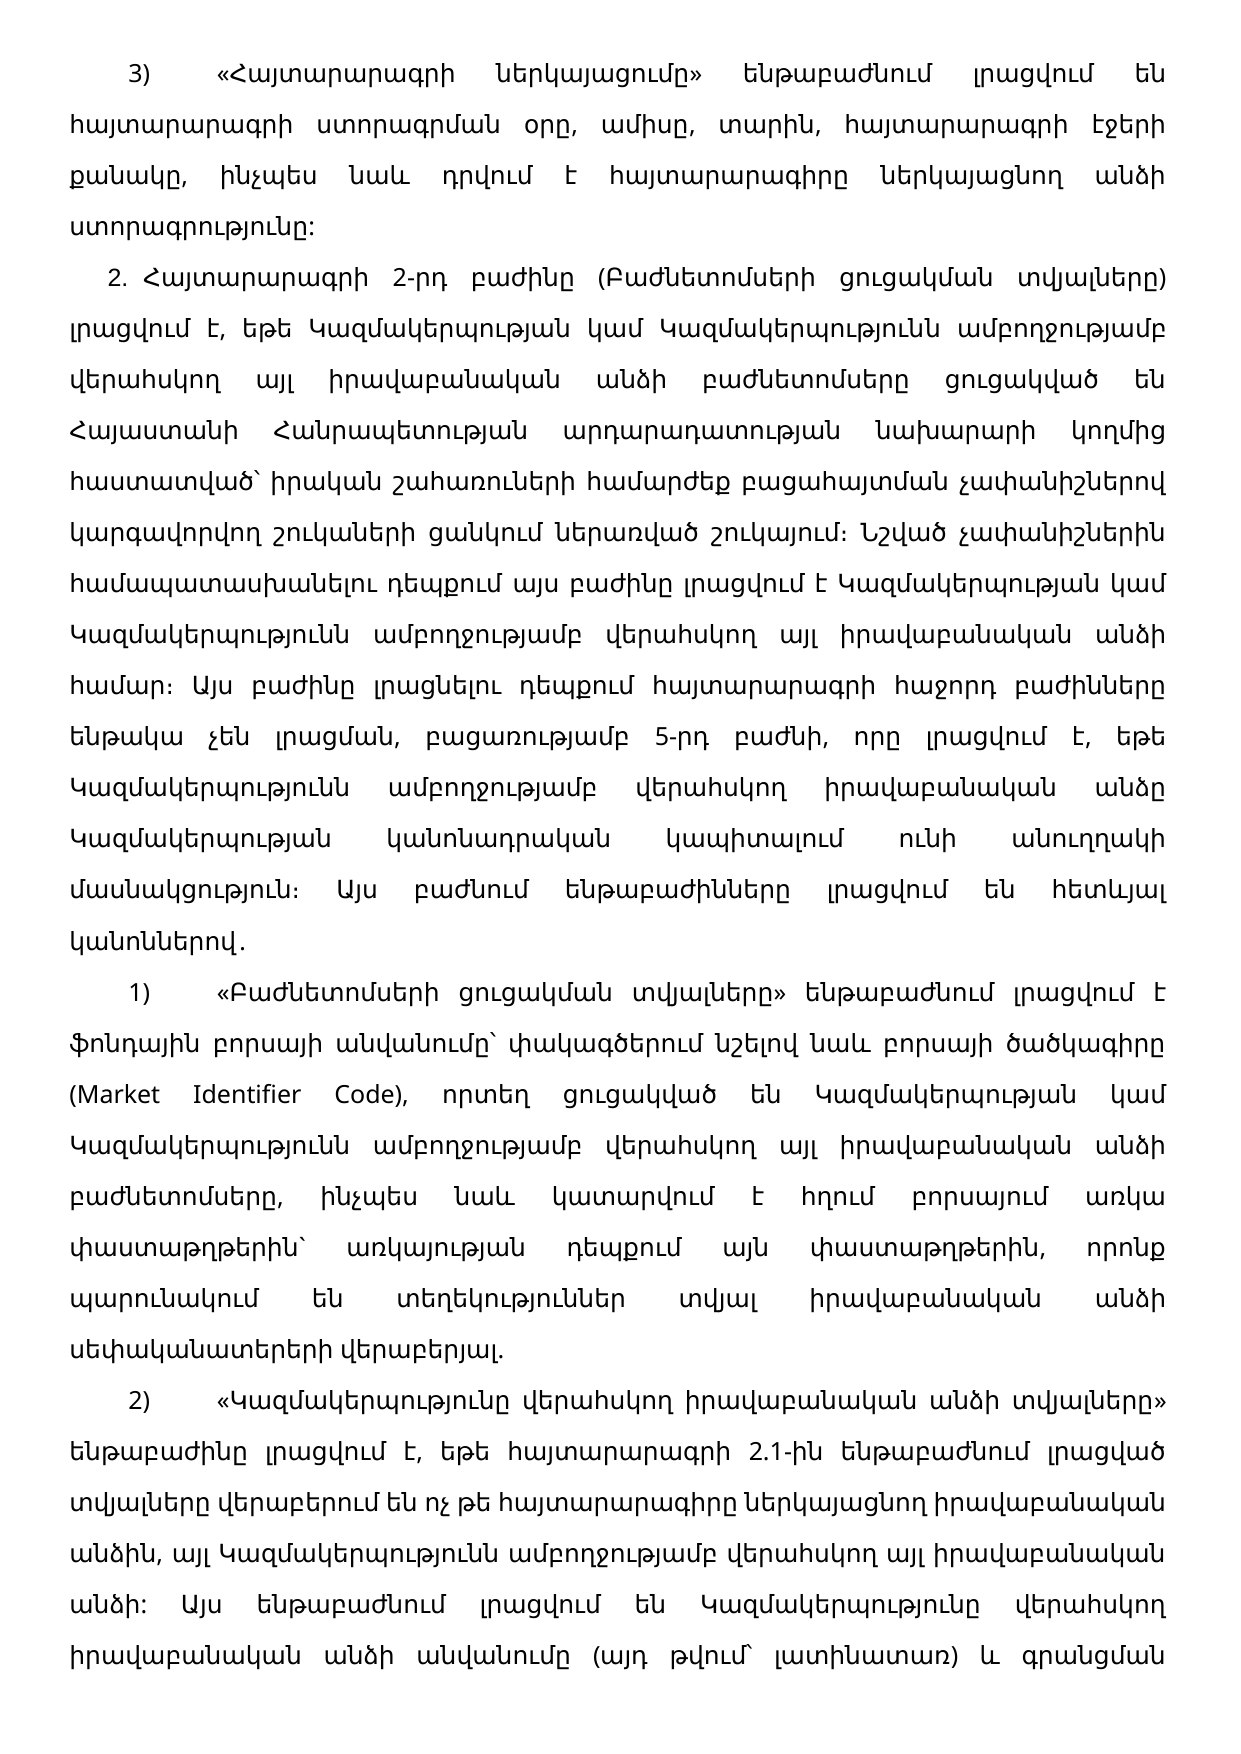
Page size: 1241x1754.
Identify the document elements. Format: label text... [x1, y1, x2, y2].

list «Բաժնետոմսերի ցուցակման տվյալները» ենթաբաժնում լրացվում է ֆոնդային բորսայի անվանումը՝ փակագծերում նշելով նաև բորսայի ծածկագիրը (Market Identifier Code), որտեղ ցուցակված են Կազմակերպության կամ Կազմակերպությունն ամբողջությամբ վերահսկող այլ իրավաբանական անձի բաժնետոմսերը, ինչպես նաև կատարվում է հղում բորսայում առկա փաստաթղթերին` առկայության դեպքում այն փաստաթղթերին, որոնք պարունակում են տեղեկություններ տվյալ իրավաբանական անձի սեփականատերերի վերաբերյալ. [69, 974, 1167, 1366]
list «Հայտարարագրի ներկայացումը» ենթաբաժնում լրացվում են հայտարարագրի ստորագրման օրը, ամիսը, տարին, հայտարարագրի էջերի քանակը, ինչպես նաև դրվում է հայտարարագիրը ներկայացնող անձի ստորագրությունը: [69, 56, 1167, 243]
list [69, 1383, 1167, 1672]
list Հայտարարագրի 2-րդ բաժինը (Բաժնետոմսերի ցուցակման տվյալները) լրացվում է, եթե Կազմակերպության կամ Կազմակերպությունն ամբողջությամբ վերահսկող այլ իրավաբանական անձի բաժնետոմսերը ցուցակված են Հայաստանի Հանրապետության արդարադատության նախարարի կողմից հաստատված՝ իրական շահառուների համարժեք բացահայտման չափանիշներով կարգավորվող շուկաների ցանկում ներառված շուկայում։ Նշված չափանիշներին համապատասխանելու դեպքում այս բաժինը լրացվում է Կազմակերպության կամ Կազմակերպությունն ամբողջությամբ վերահսկող այլ իրավաբանական անձի համար։ Այս բաժինը լրացնելու դեպքում հայտարարագրի հաջորդ բաժինները ենթակա չեն լրացման, բացառությամբ 5-րդ բաժնի, որը լրացվում է, եթե Կազմակերպությունն ամբողջությամբ վերահսկող իրավաբանական անձը Կազմակերպության կանոնադրական կապիտալում ունի անուղղակի մասնակցություն։ Այս բաժնում ենթաբաժինները լրացվում են հետևյալ կանոններով․ [69, 260, 1167, 957]
